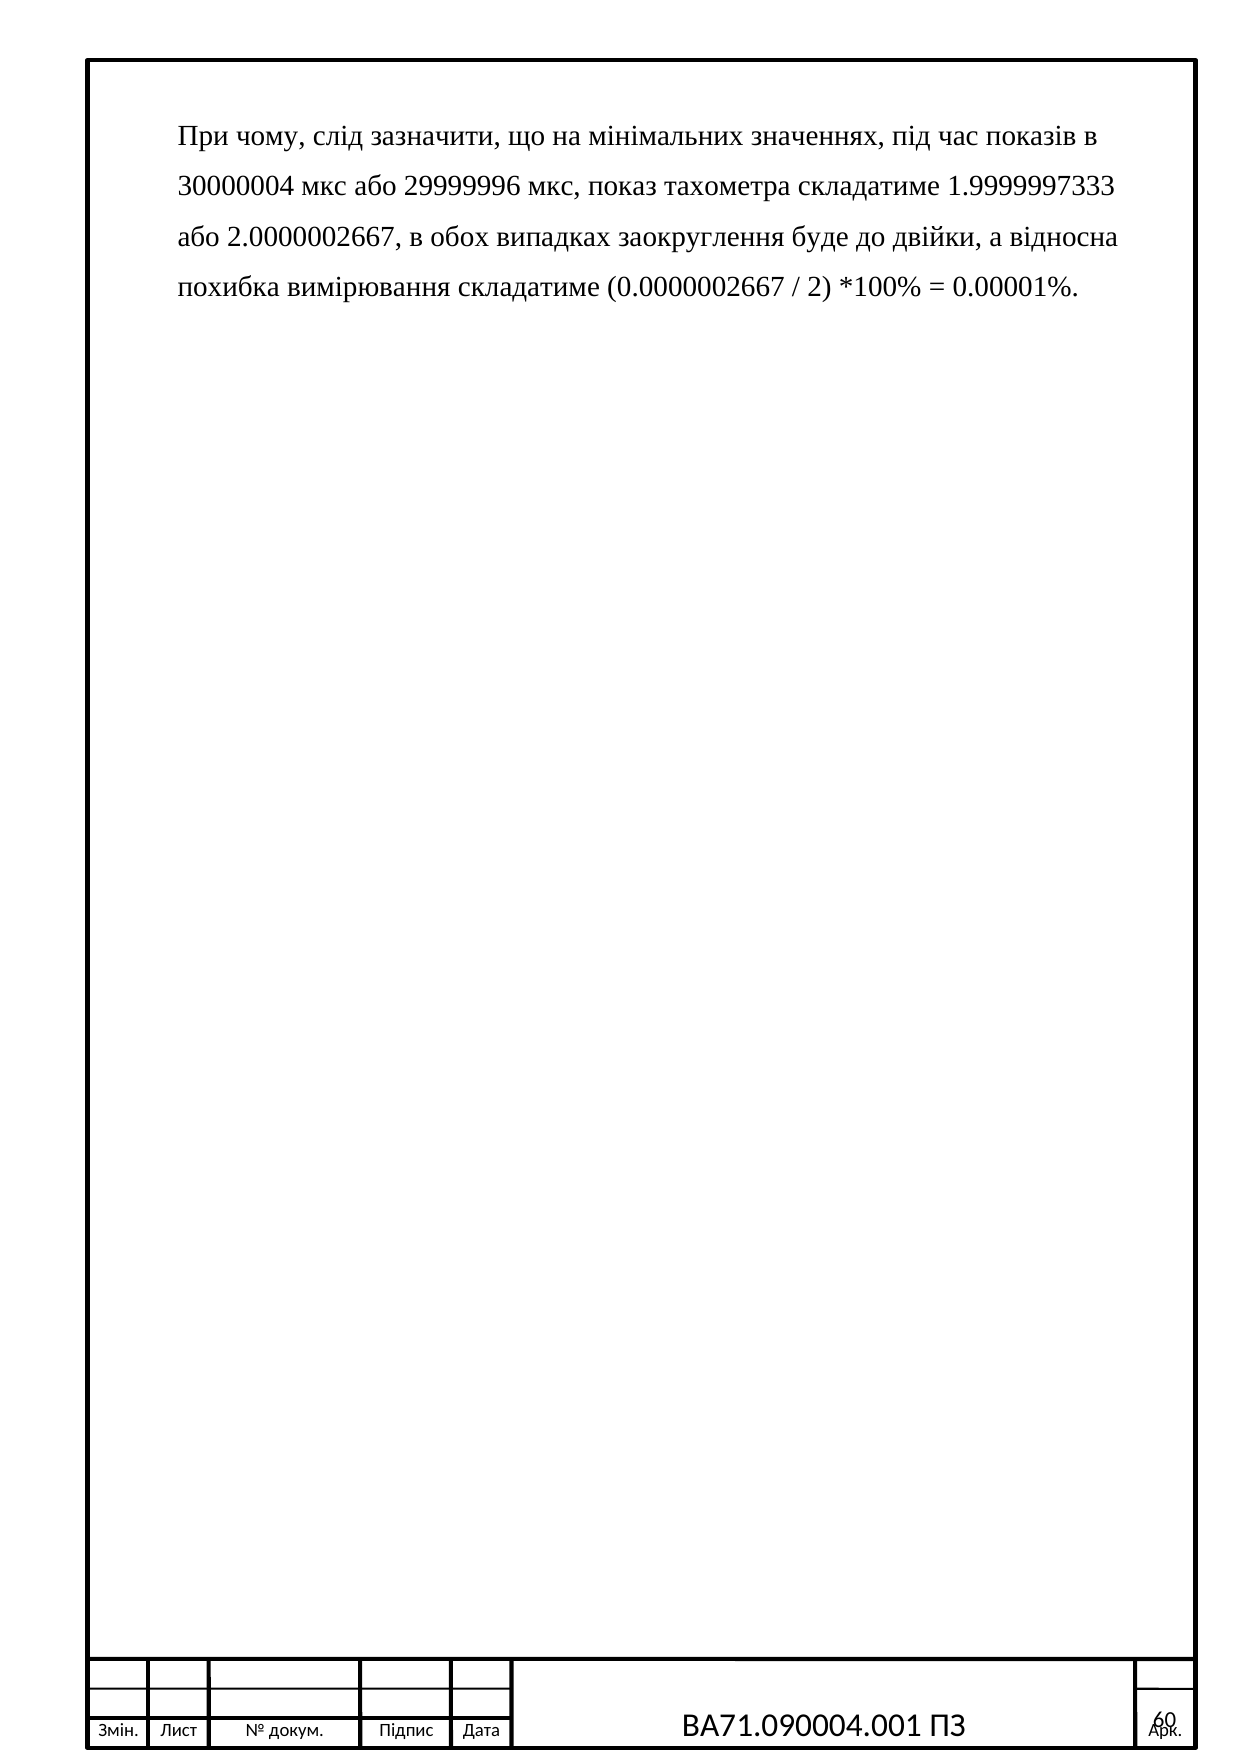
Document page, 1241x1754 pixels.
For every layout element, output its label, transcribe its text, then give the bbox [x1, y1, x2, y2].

text При чому, слід зазначити, що на мінімальних значеннях, під час показів в 30000004 мкс або 29999996 мкс, показ тахометра складатиме 1.9999997333 або 2.0000002667, в обох випадках заокруглення буде до двійки, а відносна похибка вимірювання складатиме (0.0000002667 / 2) *100% = 0.00001%. [177, 118, 1152, 303]
